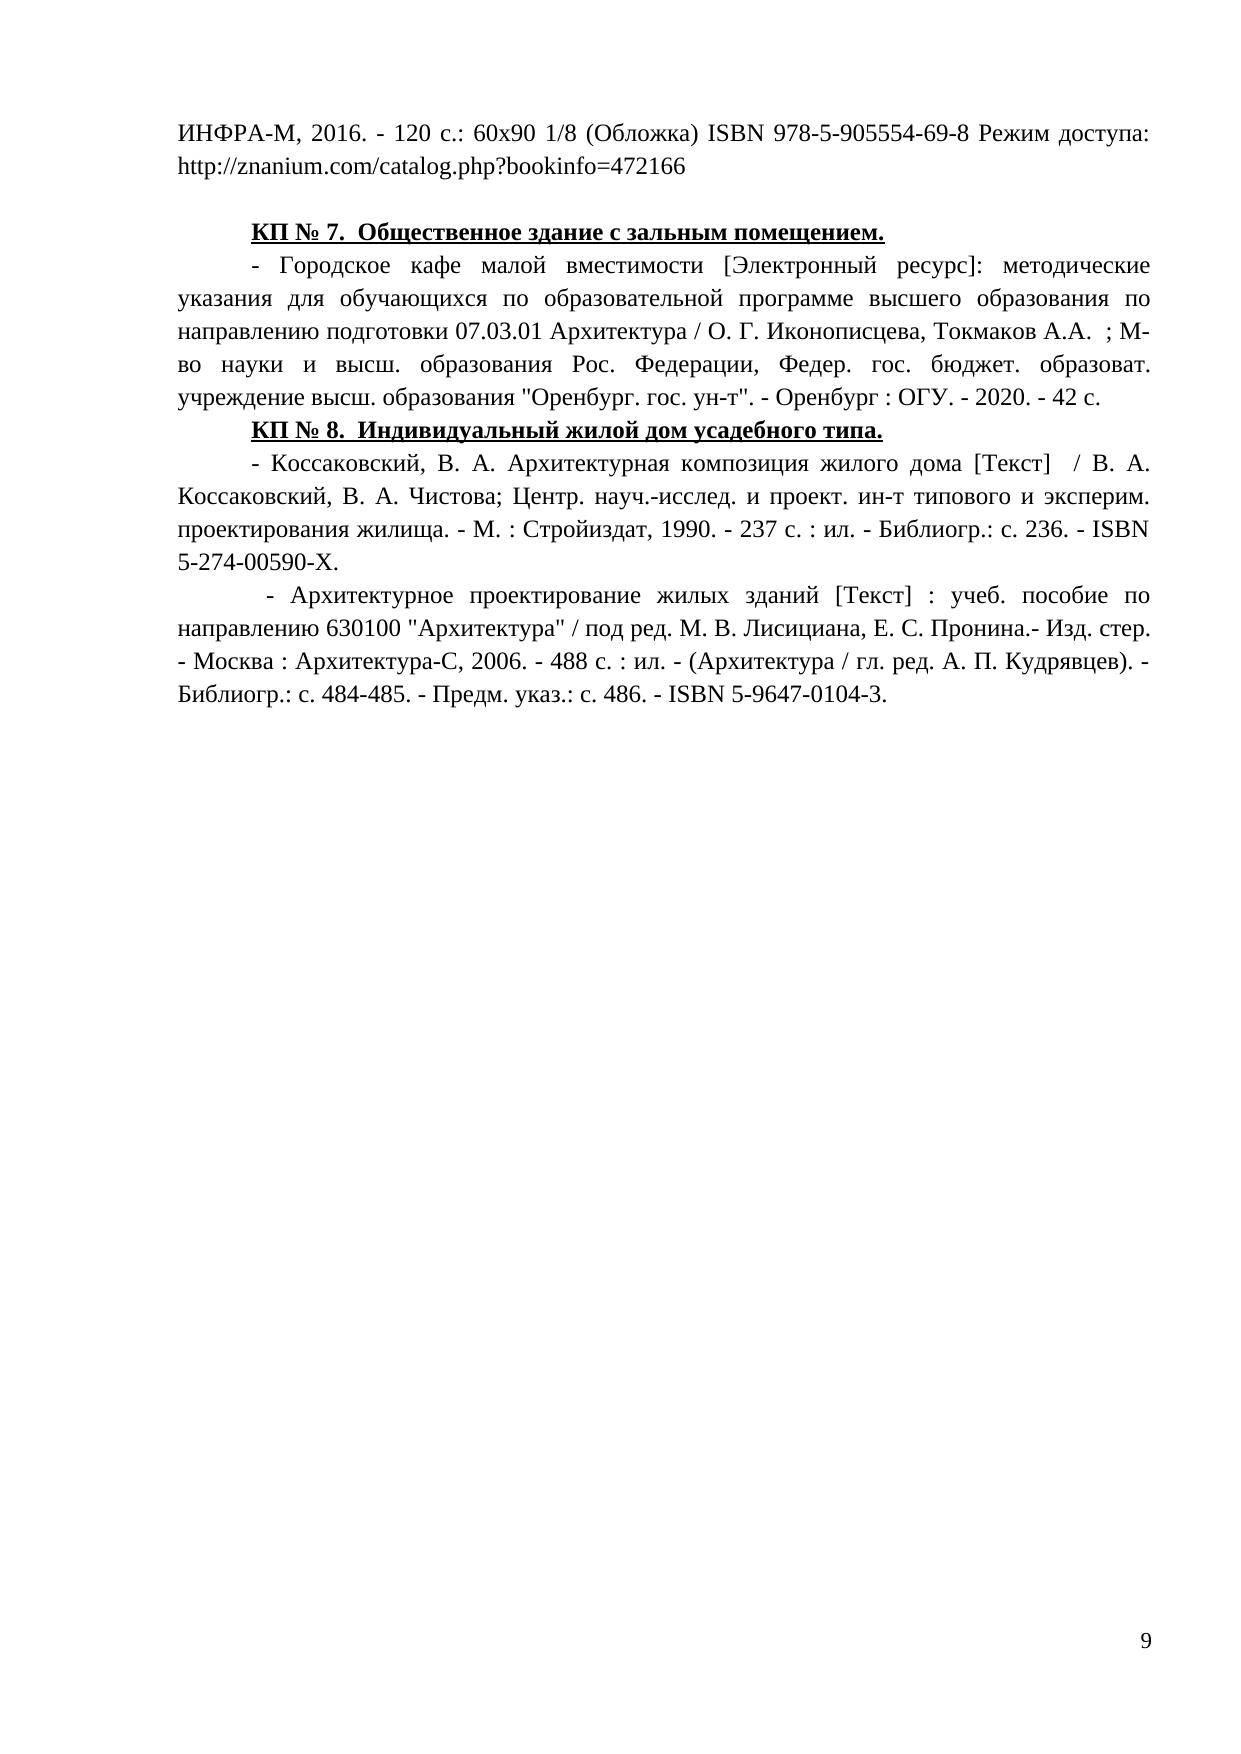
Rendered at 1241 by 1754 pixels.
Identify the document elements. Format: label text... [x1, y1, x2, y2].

text - Коссаковский, В. А. Архитектурная композиция жилого дома [Текст] / В. А. Коссаковский, В. А. Чистова; Центр. науч.-исслед. и проект. ин-т типового и эксперим. проектирования жилища. - М. : Стройиздат, 1990. - 237 с. : ил. - Библиогр.: с. 236. - ISBN 5-274-00590-Х. [177, 448, 1152, 576]
text КП № 7. Общественное здание с зальным помещением. [177, 217, 1152, 246]
text - Городское кафе малой вместимости [Электронный ресурс]: методические указания для обучающихся по образовательной программе высшего образования по направлению подготовки 07.03.01 Архитектура / О. Г. Иконописцева, Токмаков А.А. ; М-во науки и высш. образования Рос. Федерации, Федер. гос. бюджет. образоват. учреждение высш. образования "Оренбург. гос. ун-т". - Оренбург : ОГУ. - 2020. - 42 с. [177, 250, 1152, 411]
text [177, 118, 1152, 180]
text - Архитектурное проектирование жилых зданий [Текст] : учеб. пособие по направлению 630100 "Архитектура" / под ред. М. В. Лисициана, Е. С. Пронина.- Изд. стер. - Москва : Архитектура-С, 2006. - 488 с. : ил. - (Архитектура / гл. ред. А. П. Кудрявцев). - Библиогр.: с. 484-485. - Предм. указ.: с. 486. - ISBN 5-9647-0104-3. [177, 580, 1152, 708]
text КП № 8. Индивидуальный жилой дом усадебного типа. [177, 415, 1152, 444]
